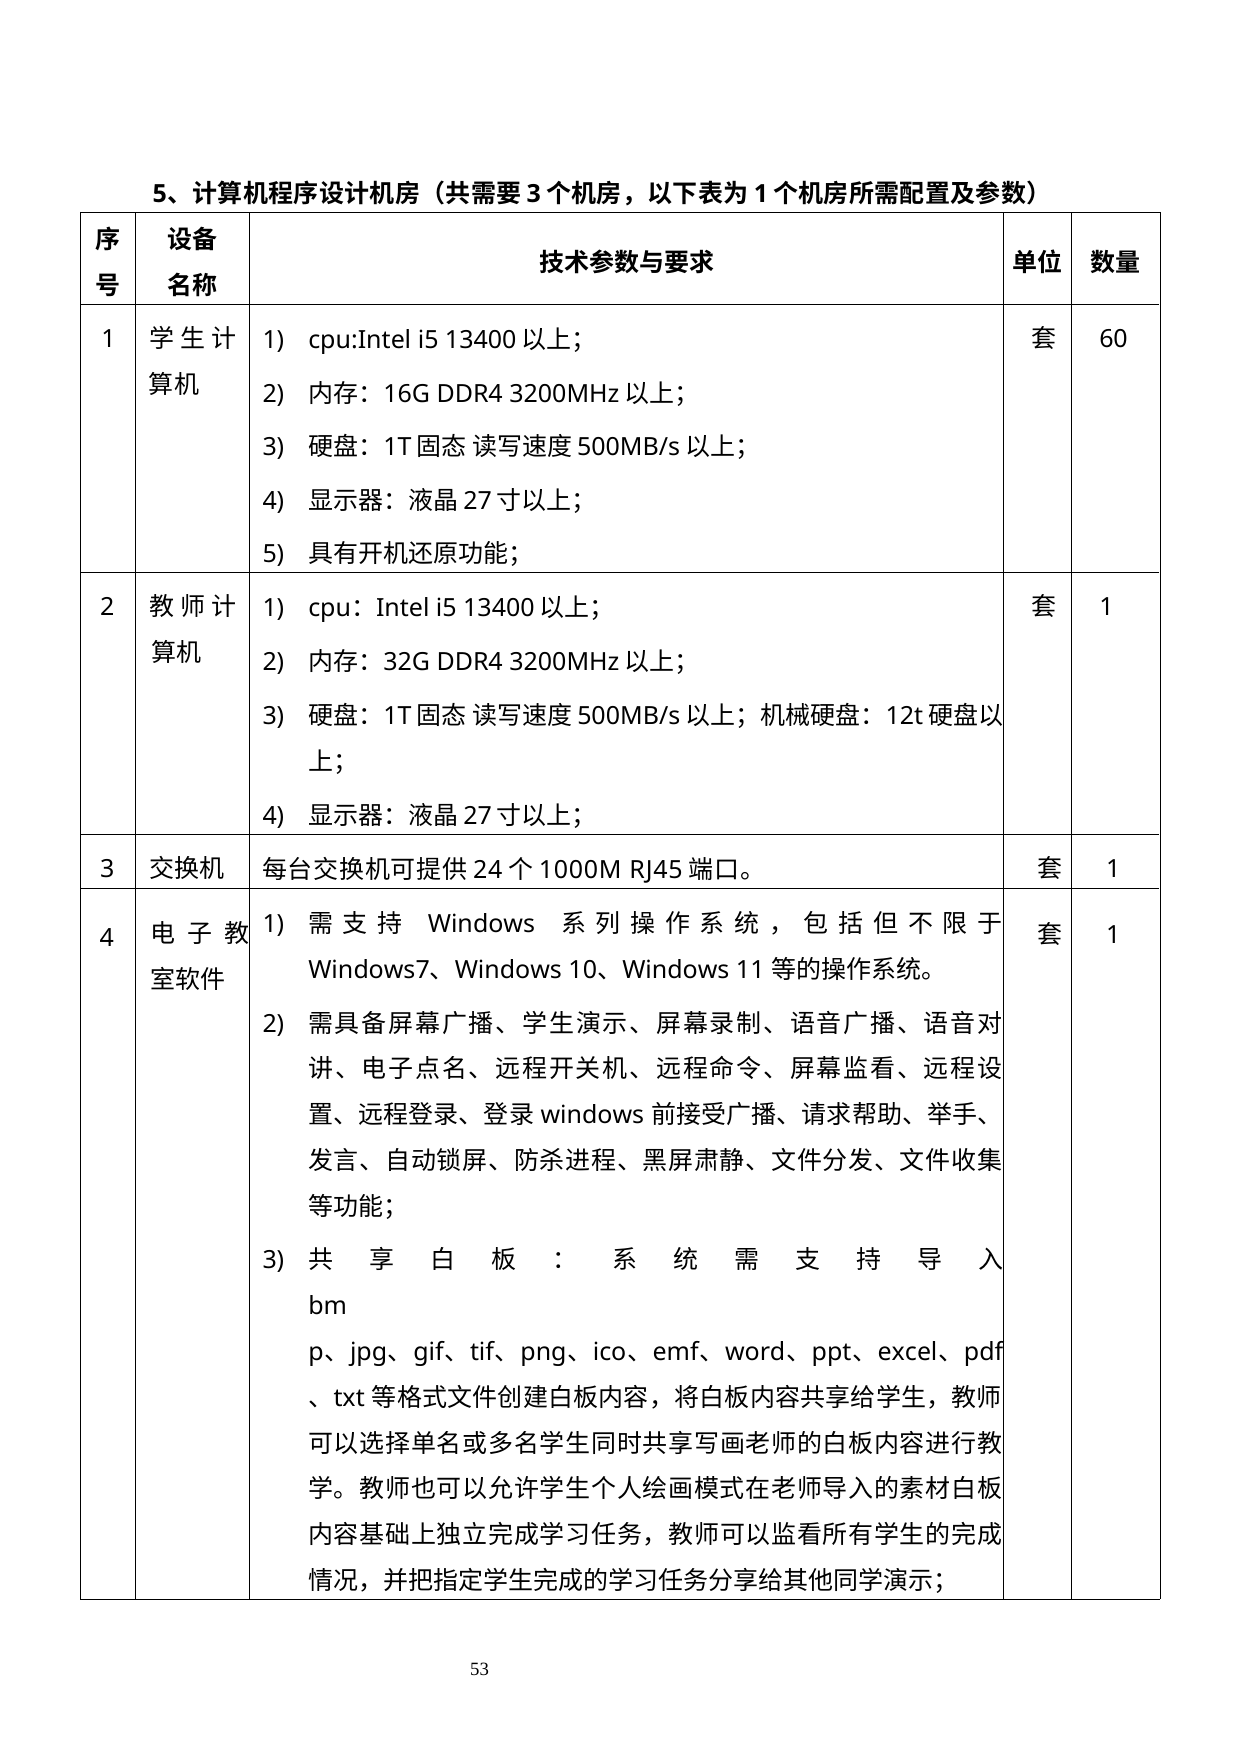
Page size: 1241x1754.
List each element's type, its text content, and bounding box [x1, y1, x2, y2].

table_header 技术参数与要求 [250, 213, 1003, 304]
table_cell 套 [1004, 835, 1071, 888]
table_header 单位 [1004, 213, 1071, 304]
text 5、计算机程序设计机房（共需要3个机房，以下表为1个机房所需配置及参数） [152, 166, 1088, 212]
table_header 设备 名称 [136, 213, 249, 304]
table_cell 2 [81, 573, 135, 833]
table_header 序 号 [81, 213, 135, 304]
table_cell 学生计算机 [136, 305, 249, 572]
table_cell 每台交换机可提供24个1000M RJ45端口。 [250, 835, 1003, 888]
table_cell 套 [1004, 305, 1071, 572]
table_cell 1 [1072, 572, 1160, 833]
table_header 数量 [1072, 213, 1160, 304]
table_cell 交换机 [136, 835, 249, 888]
table_cell 60 [1072, 304, 1160, 572]
table_cell cpu：Intel i5 13400以上； 内存：32G DDR4 3200MHz以上； 硬盘：1T固态 读写速度500MB/s以上；机械硬盘：12t硬盘以上； 显示器：液晶27寸以上； [250, 573, 1003, 833]
table_cell 1 [81, 305, 135, 572]
table_cell 教师计算机 [136, 573, 249, 833]
table_cell 套 [1004, 573, 1071, 833]
table_cell 1 [1072, 834, 1160, 888]
table_cell 3 [81, 835, 135, 888]
table_cell 电子教室软件 [136, 889, 249, 1599]
table_cell 1 [1072, 888, 1160, 1599]
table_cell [250, 889, 1003, 1599]
table_cell cpu:Intel i5 13400以上； 内存：16G DDR4 3200MHz以上； 硬盘：1T固态 读写速度500MB/s以上； 显示器：液晶27寸以上； 具有开机还原功能； [250, 305, 1003, 572]
table_cell 套 [1004, 889, 1071, 1599]
table_cell 4 [81, 889, 135, 1599]
